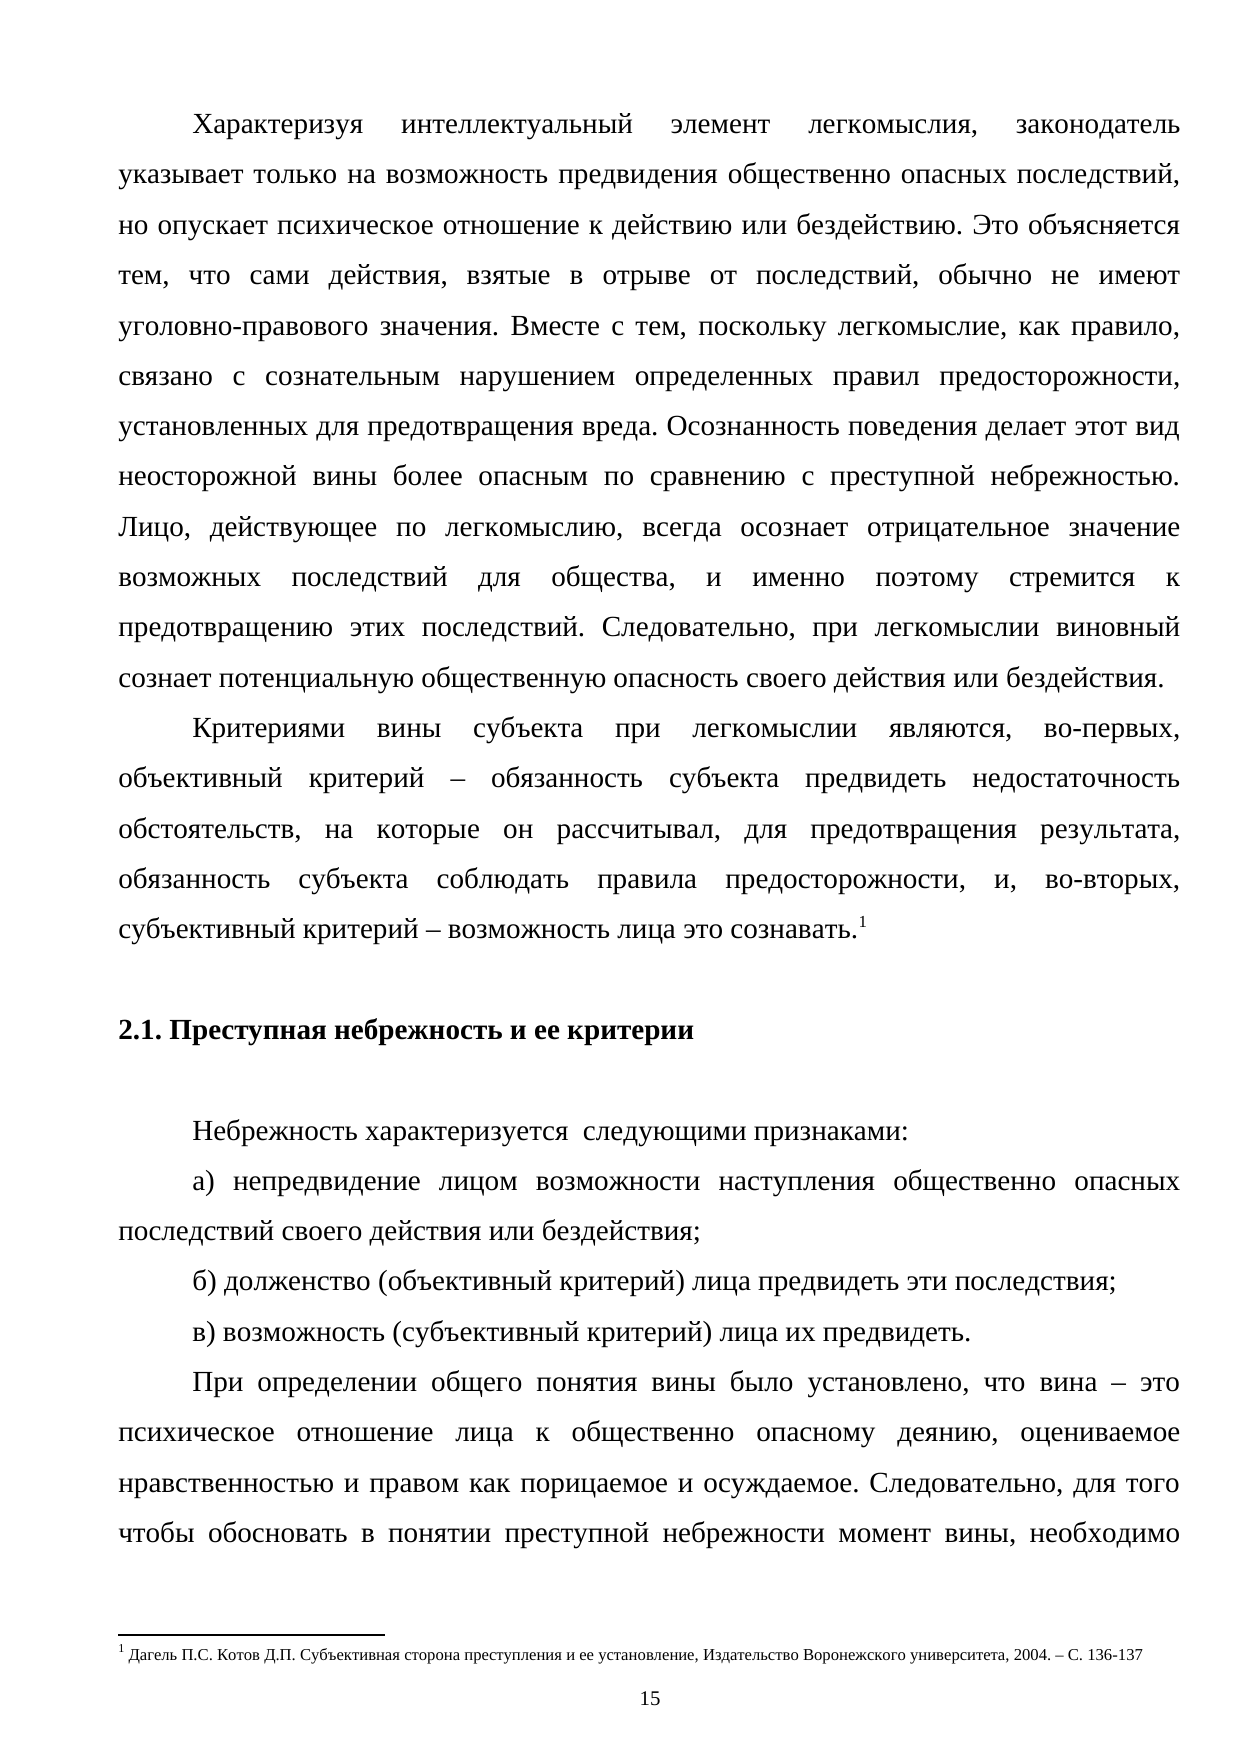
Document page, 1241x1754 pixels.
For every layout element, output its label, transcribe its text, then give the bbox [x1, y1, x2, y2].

subtitle 2.1. Преступная небрежность и ее критерии [118, 1012, 1181, 1046]
text Характеризуя интеллектуальный элемент легкомыслия, законодатель указывает только на возможность предвидения общественно опасных последствий, но опускает психическое отношение к действию или бездействию. Это объясняется тем, что сами действия, взятые в отрыве от последствий, обычно не имеют уголовно-правового значения. Вместе с тем, поскольку легкомыслие, как правило, связано с сознательным нарушением определенных правил предосторожности, установленных для предотвращения вреда. Осознанность поведения делает этот вид неосторожной вины более опасным по сравнению с преступной небрежностью. Лицо, действующее по легкомыслию, всегда осознает отрицательное значение возможных последствий для общества, и именно поэтому стремится к предотвращению этих последствий. Следовательно, при легкомыслии виновный сознает потенциальную общественную опасность своего действия или бездействия. [118, 106, 1181, 693]
text Критериями вины субъекта при легкомыслии являются, во-первых, объективный критерий – обязанность субъекта предвидеть недостаточность обстоятельств, на которые он рассчитывал, для предотвращения результата, обязанность субъекта соблюдать правила предосторожности, и, во-вторых, субъективный критерий – возможность лица это сознавать. [118, 710, 1181, 945]
text а) непредвидение лицом возможности наступления общественно опасных последствий своего действия или бездействия; [118, 1163, 1181, 1247]
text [118, 1364, 1181, 1549]
text в) возможность (субъективный критерий) лица их предвидеть. [118, 1314, 1181, 1347]
text Небрежность характеризуется следующими признаками: [118, 1113, 1181, 1146]
text б) долженство (объективный критерий) лица предвидеть эти последствия; [118, 1263, 1181, 1297]
